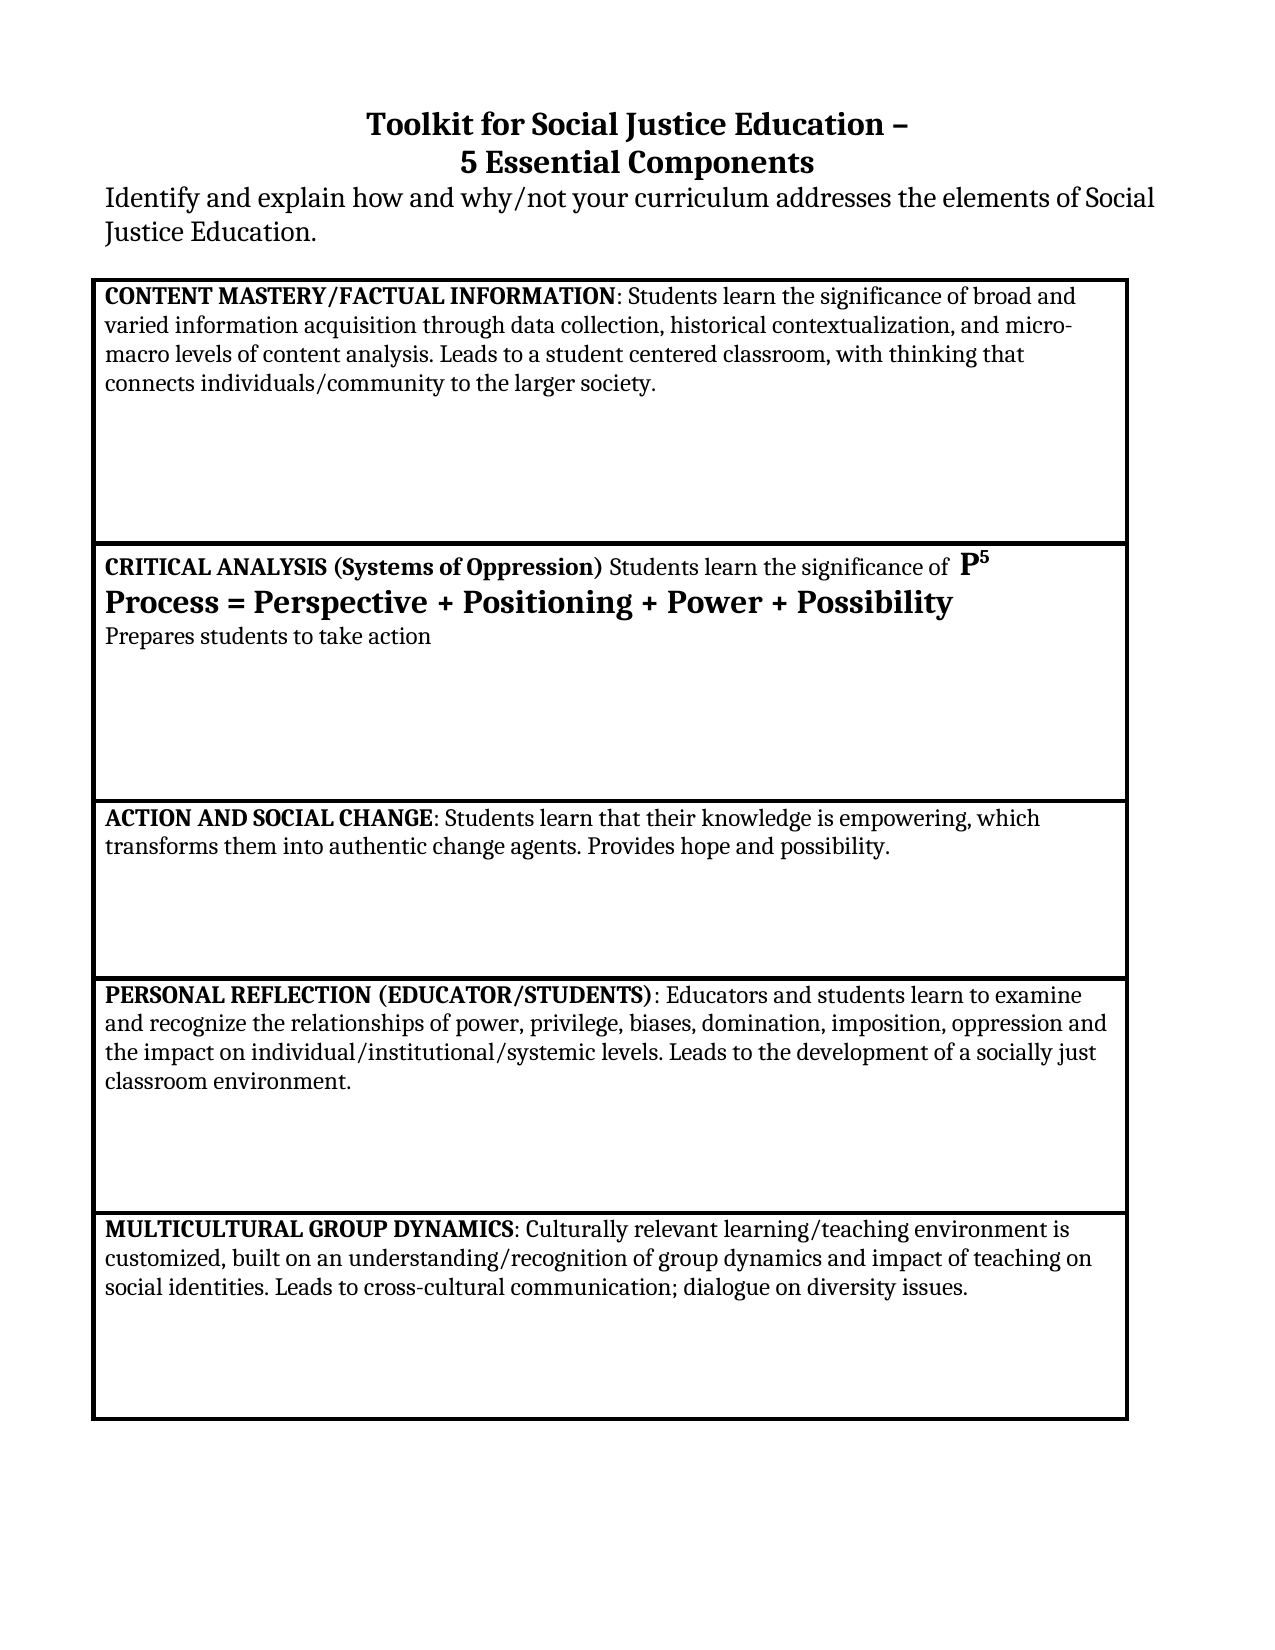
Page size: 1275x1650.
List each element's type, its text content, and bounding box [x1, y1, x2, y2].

table_header CONTENT MASTERY/FACTUAL INFORMATION: Students learn the significance of broad and varied information acquisition through data collection, historical contextualization, and micro-macro levels of content analysis. Leads to a student centered classroom, with thinking that connects individuals/community to the larger society. [96, 282, 1125, 541]
table_cell ACTION AND SOCIAL CHANGE: Students learn that their knowledge is empowering, which transforms them into authentic change agents. Provides hope and possibility. [96, 803, 1125, 976]
text Toolkit for Social Justice Education – [105, 105, 1170, 143]
table_cell MULTICULTURAL GROUP DYNAMICS: Culturally relevant learning/teaching environment is customized, built on an understanding/recognition of group dynamics and impact of teaching on social identities. Leads to cross-cultural communication; dialogue on diversity issues. [96, 1215, 1125, 1417]
text Identify and explain how and why/not your curriculum addresses the elements of Social Justice Education. [105, 182, 1170, 249]
text 5 Essential Components [105, 143, 1170, 182]
table_cell PERSONAL REFLECTION (EDUCATOR/STUDENTS): Educators and students learn to examine and recognize the relationships of power, privilege, biases, domination, imposition, oppression and the impact on individual/institutional/systemic levels. Leads to the development of a socially just classroom environment. [96, 981, 1125, 1211]
table_cell CRITICAL ANALYSIS (Systems of Oppression) Students learn the significance of P5 Process = Perspective + Positioning + Power + Possibility Prepares students to take action [96, 546, 1125, 799]
